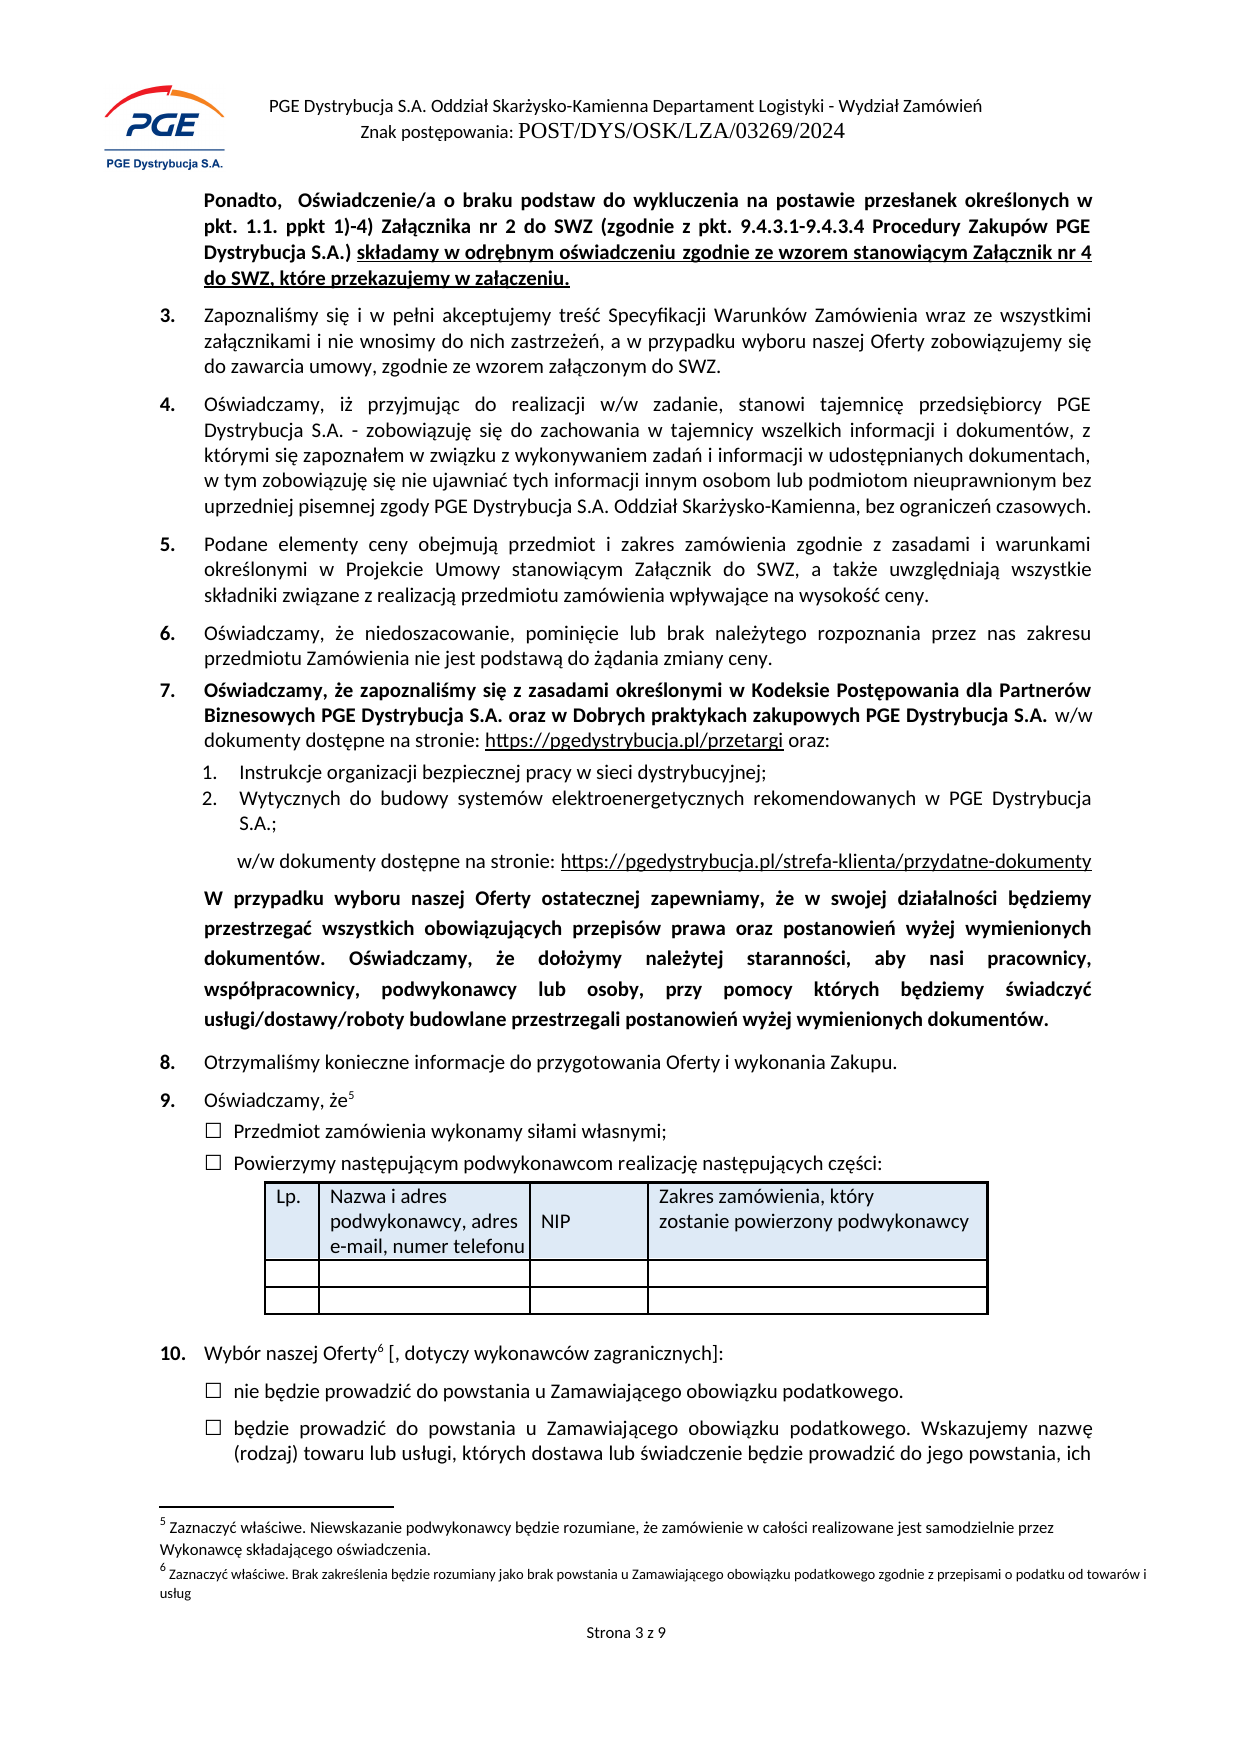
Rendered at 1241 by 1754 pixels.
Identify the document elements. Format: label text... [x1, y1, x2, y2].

table_cell [320, 1288, 529, 1313]
table_header Lp. [266, 1184, 318, 1258]
list Otrzymaliśmy konieczne informacje do przygotowania Oferty i wykonania Zakupu. [159, 1049, 1093, 1075]
table_header Zakres zamówienia, który zostanie powierzony podwykonawcy [649, 1184, 986, 1258]
table_cell [266, 1288, 318, 1313]
text w/w dokumenty dostępne na stronie: https://pgedystrybucja.pl/strefa-klienta/przydatne-dokumenty [204, 848, 1093, 873]
list Instrukcje organizacji bezpiecznej pracy w sieci dystrybucyjnej; [202, 759, 1093, 785]
table_header Nazwa i adres podwykonawcy, adres e-mail, numer telefonu [320, 1184, 529, 1258]
list Wytycznych do budowy systemów elektroenergetycznych rekomendowanych w PGE Dystrybucja S.A.; [202, 785, 1093, 836]
text Przedmiot zamówienia wykonamy siłami własnymi; [204, 1119, 1122, 1144]
table_header NIP [531, 1184, 647, 1258]
text ☐ nie będzie prowadzić do powstania u Zamawiającego obowiązku podatkowego. [204, 1378, 1093, 1403]
table_cell [649, 1288, 986, 1313]
table_cell [320, 1261, 529, 1286]
list Oświadczamy, że [159, 1087, 1093, 1113]
text Powierzymy następującym podwykonawcom realizację następujących części: [204, 1150, 1122, 1175]
text W przypadku wyboru naszej Oferty ostatecznej zapewniamy, że w swojej działalności będziemy przestrzegać wszystkich obowiązujących przepisów prawa oraz postanowień wyżej wymienionych dokumentów. Oświadczamy, że dołożymy należytej staranności, aby nasi pracownicy, współpracownicy, podwykonawcy lub osoby, przy pomocy których będziemy świadczyć usługi/dostawy/roboty budowlane przestrzegali postanowień wyżej wymienionych dokumentów. [204, 885, 1093, 1032]
table_cell [266, 1261, 318, 1286]
list Oświadczamy, iż przyjmując do realizacji w/w zadanie, stanowi tajemnicę przedsiębiorcy PGE Dystrybucja S.A. - zobowiązuję się do zachowania w tajemnicy wszelkich informacji i dokumentów, z którymi się zapoznałem w związku z wykonywaniem zadań i informacji w udostępnianych dokumentach, w tym zobowiązuję się nie ujawniać tych informacji innym osobom lub podmiotom nieuprawnionym bez uprzedniej pisemnej zgody PGE Dystrybucja S.A. Oddział Skarżysko-Kamienna, bez ograniczeń czasowych. [159, 391, 1093, 518]
list Podane elementy ceny obejmują przedmiot i zakres zamówienia zgodnie z zasadami i warunkami określonymi w Projekcie Umowy stanowiącym Załącznik do SWZ, a także uwzględniają wszystkie składniki związane z realizacją przedmiotu zamówienia wpływające na wysokość ceny. [159, 531, 1093, 607]
table_cell [531, 1288, 647, 1313]
list Oświadczamy, że niedoszacowanie, pominięcie lub brak należytego rozpoznania przez nas zakresu przedmiotu Zamówienia nie jest podstawą do żądania zmiany ceny. [159, 620, 1093, 671]
list Oświadczamy, że zapoznaliśmy się z zasadami określonymi w Kodeksie Postępowania dla Partnerów Biznesowych PGE Dystrybucja S.A. oraz w Dobrych praktykach zakupowych PGE Dystrybucja S.A. w/w dokumenty dostępne na stronie: https://pgedystrybucja.pl/przetargi oraz: [159, 677, 1093, 753]
list Zapoznaliśmy się i w pełni akceptujemy treść Specyfikacji Warunków Zamówienia wraz ze wszystkimi załącznikami i nie wnosimy do nich zastrzeżeń, a w przypadku wyboru naszej Oferty zobowiązujemy się do zawarcia umowy, zgodnie ze wzorem załączonym do SWZ. [159, 303, 1093, 379]
text Ponadto, Oświadczenie/a o braku podstaw do wykluczenia na postawie przesłanek określonych w pkt. 1.1. ppkt 1)-4) Załącznika nr 2 do SWZ (zgodnie z pkt. 9.4.3.1-9.4.3.4 Procedury Zakupów PGE Dystrybucja S.A.) składamy w odrębnym oświadczeniu zgodnie ze wzorem stanowiącym Załącznik nr 4 do SWZ, które przekazujemy w załączeniu. [204, 187, 1093, 290]
list Wybór naszej Oferty [, dotyczy wykonawców zagranicznych]: [159, 1340, 1093, 1366]
picture [102, 84, 227, 172]
table_cell [649, 1261, 986, 1286]
table_cell [531, 1261, 647, 1286]
